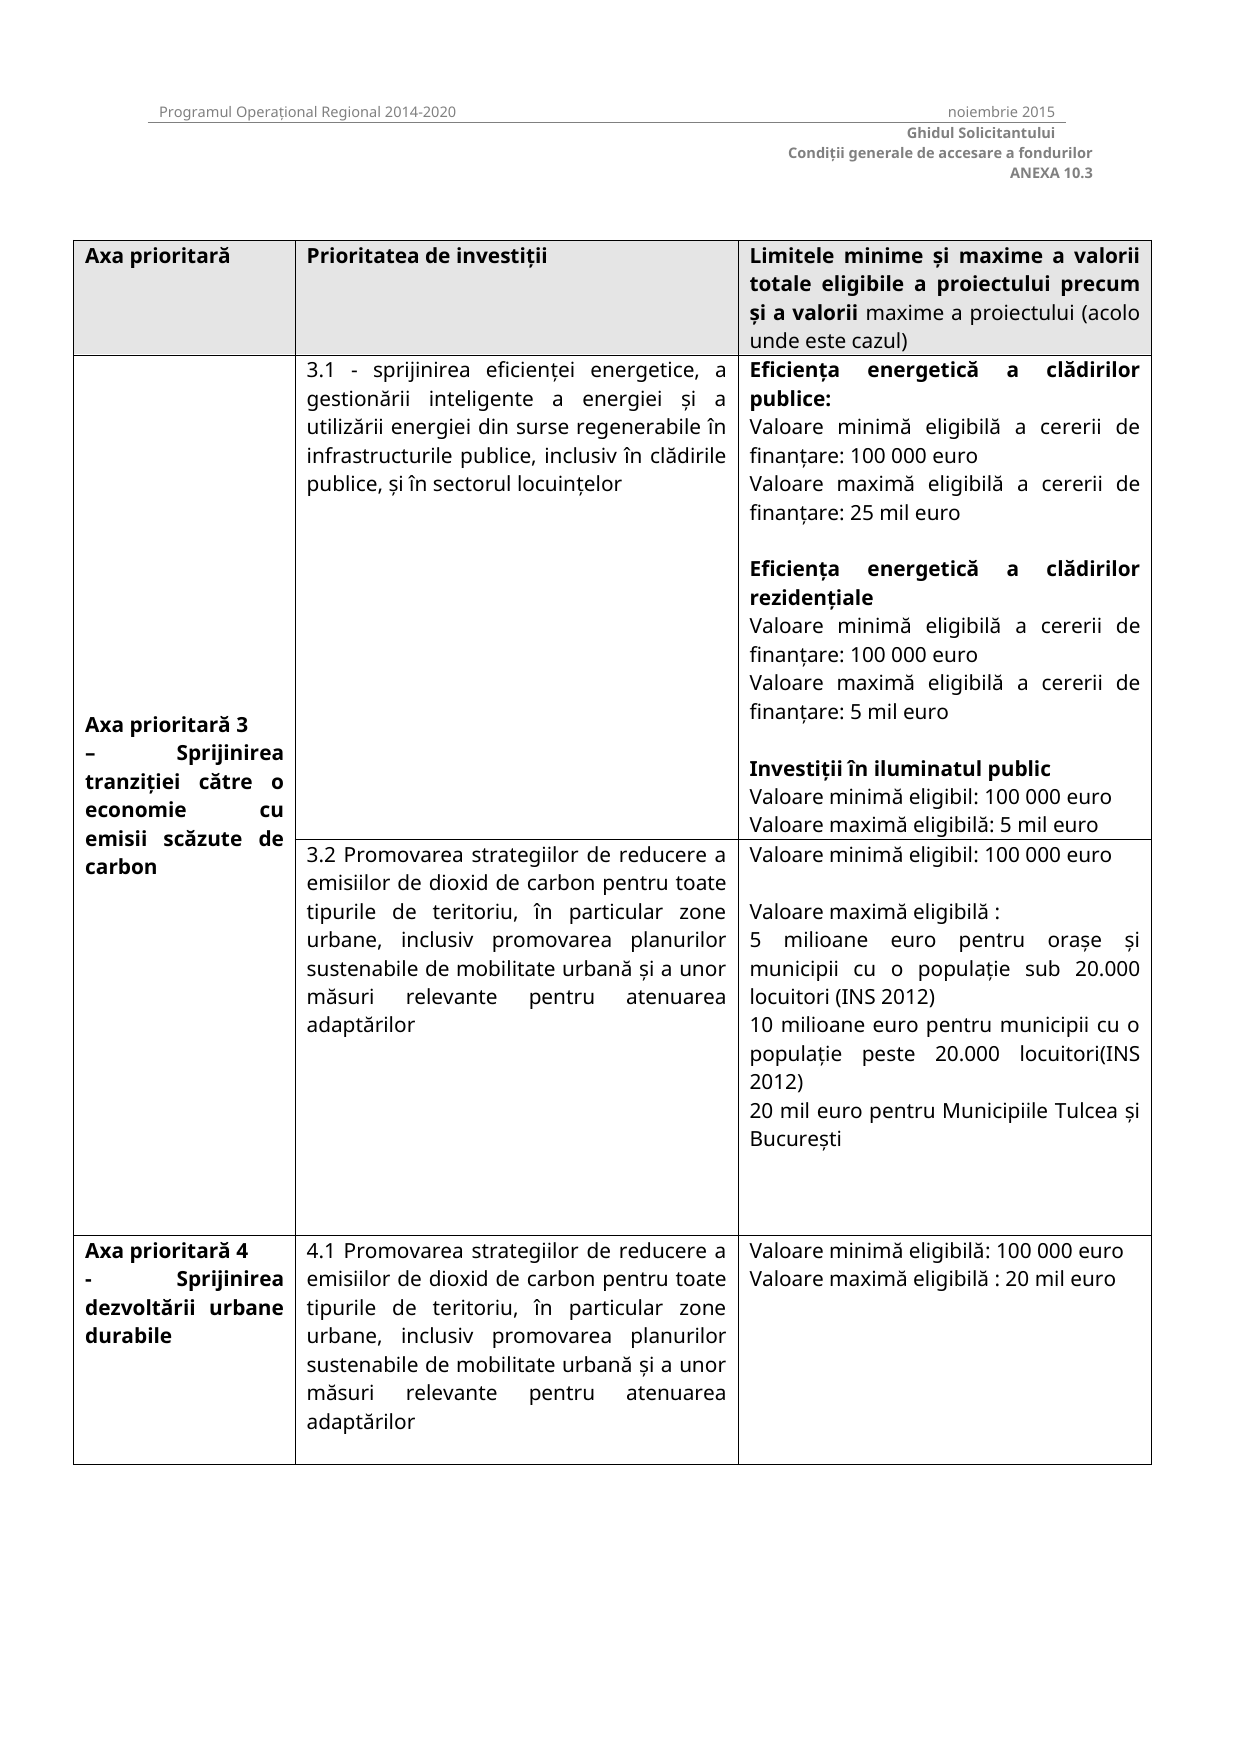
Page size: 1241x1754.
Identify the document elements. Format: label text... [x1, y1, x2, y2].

table_cell Valoare minimă eligibilă: 100 000 euro Valoare maximă eligibilă : 20 mil euro [739, 1236, 1151, 1464]
table_cell Valoare minimă eligibil: 100 000 euro Valoare maximă eligibilă : 5 milioane euro pentru orașe și municipii cu o populaţie sub 20.000 locuitori (INS 2012) 10 milioane euro pentru municipii cu o populaţie peste 20.000 locuitori(INS 2012) 20 mil euro pentru Municipiile Tulcea și București [739, 840, 1151, 1235]
table_cell 3.1 - sprijinirea eficienței energetice, a gestionării inteligente a energiei și a utilizării energiei din surse regenerabile în infrastructurile publice, inclusiv în clădirile publice, și în sectorul locuințelor [296, 356, 738, 839]
table_cell 3.2 Promovarea strategiilor de reducere a emisiilor de dioxid de carbon pentru toate tipurile de teritoriu, în particular zone urbane, inclusiv promovarea planurilor sustenabile de mobilitate urbană și a unor măsuri relevante pentru atenuarea adaptărilor [296, 840, 738, 1235]
table_cell Eficiența energetică a clădirilor publice: Valoare minimă eligibilă a cererii de finanţare: 100 000 euro Valoare maximă eligibilă a cererii de finanţare: 25 mil euro Eficiența energetică a clădirilor rezidențiale Valoare minimă eligibilă a cererii de finanţare: 100 000 euro Valoare maximă eligibilă a cererii de finanţare: 5 mil euro Investiții în iluminatul public Valoare minimă eligibil: 100 000 euro Valoare maximă eligibilă: 5 mil euro [739, 356, 1151, 839]
table_cell Axa prioritară 3 – Sprijinirea tranziției către o economie cu emisii scăzute de carbon [74, 356, 295, 1235]
table_cell Axa prioritară 4 - Sprijinirea dezvoltării urbane durabile [74, 1236, 295, 1464]
table_header Limitele minime şi maxime a valorii totale eligibile a proiectului precum și a valorii maxime a proiectului (acolo unde este cazul) [739, 241, 1151, 354]
table_header Prioritatea de investiţii [296, 241, 738, 354]
table_header Axa prioritară [74, 241, 295, 354]
table_cell 4.1 Promovarea strategiilor de reducere a emisiilor de dioxid de carbon pentru toate tipurile de teritoriu, în particular zone urbane, inclusiv promovarea planurilor sustenabile de mobilitate urbană și a unor măsuri relevante pentru atenuarea adaptărilor [296, 1236, 738, 1464]
